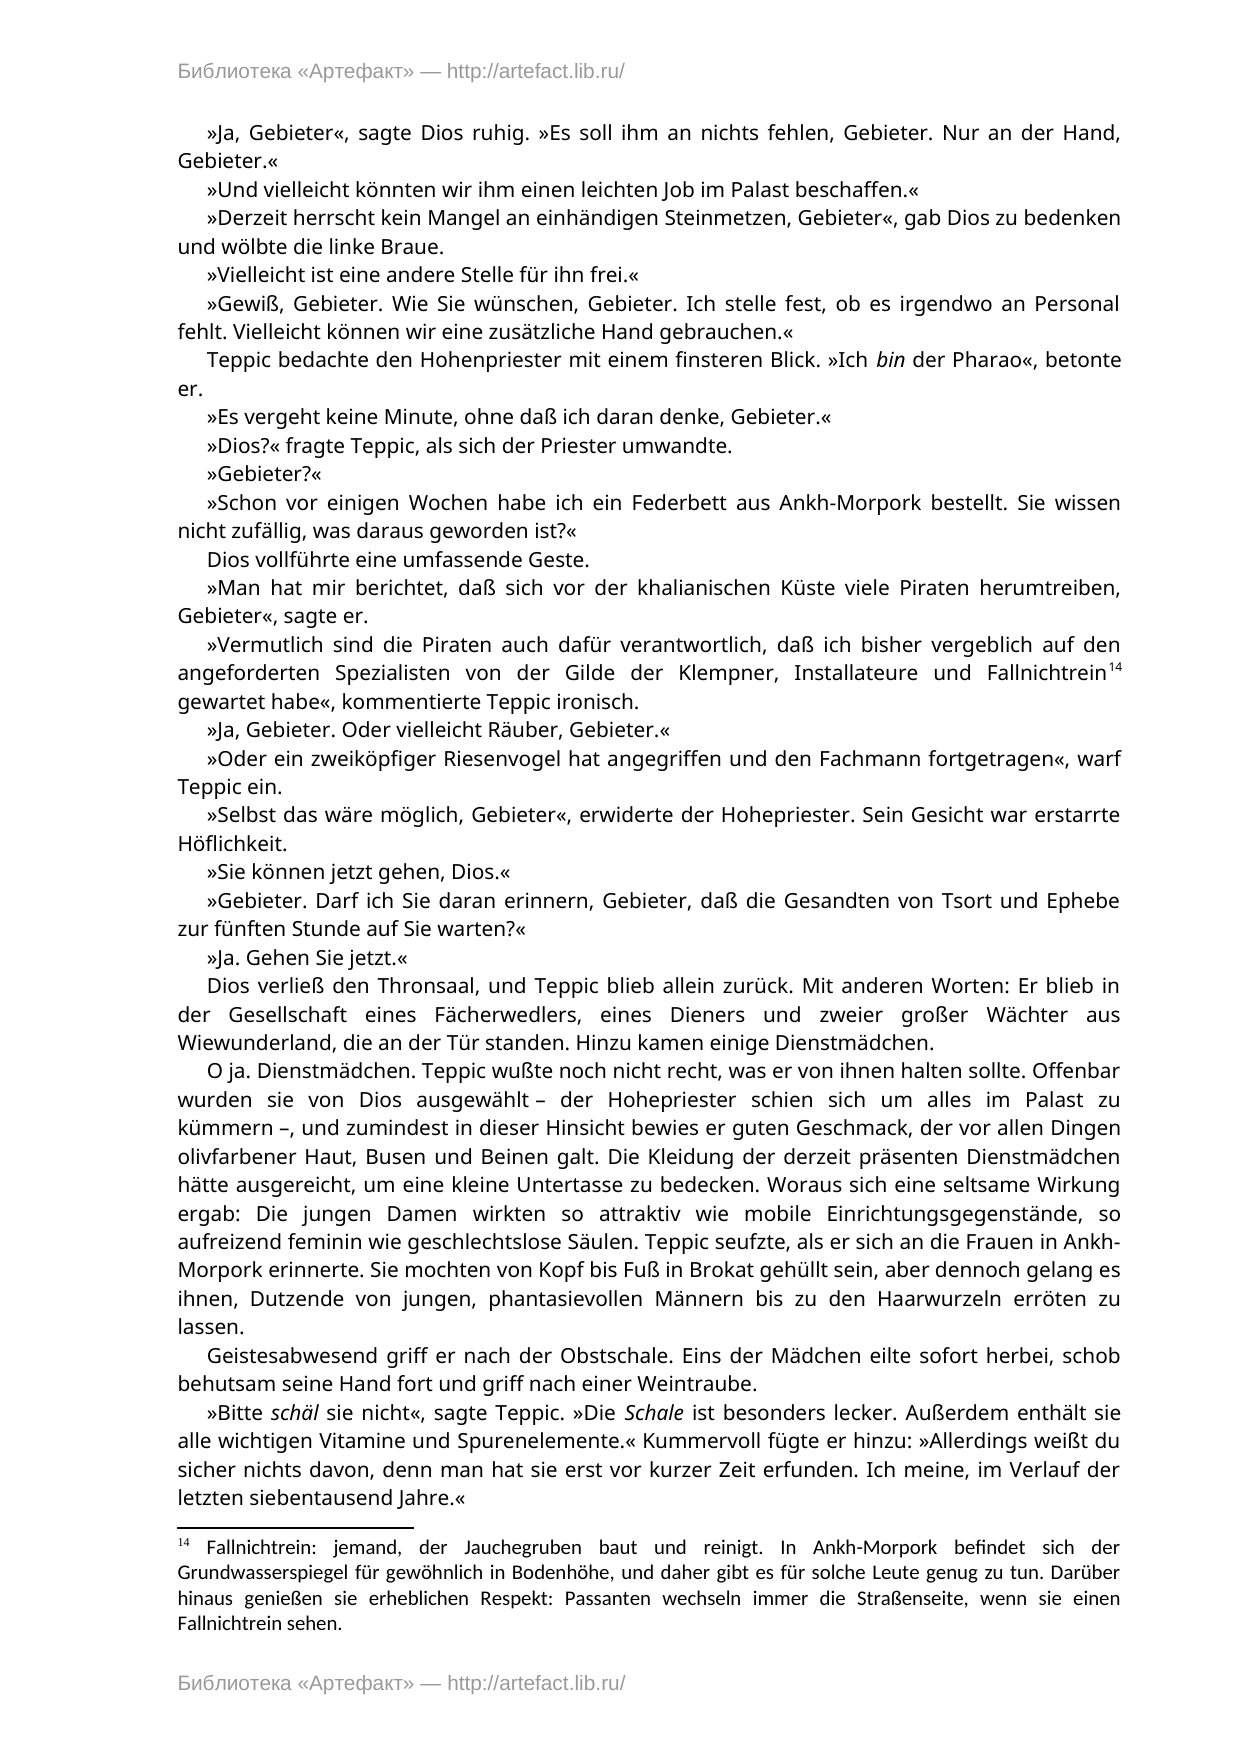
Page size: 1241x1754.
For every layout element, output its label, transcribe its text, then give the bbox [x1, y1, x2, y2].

text »Gebieter. Darf ich Sie daran erinnern, Gebieter, daß die Gesandten von Tsort und Ephebe zur fünften Stunde auf Sie warten?« [177, 886, 1122, 943]
text »Ja, Gebieter. Oder vielleicht Räuber, Gebieter.« [177, 715, 1122, 744]
text »Derzeit herrscht kein Mangel an einhändigen Steinmetzen, Gebieter«, gab Dios zu bedenken und wölbte die linke Braue. [177, 203, 1122, 260]
text »Vermutlich sind die Piraten auch dafür verantwortlich, daß ich bisher vergeblich auf den angeforderten Spezialisten von der Gilde der Klempner, Installateure und Fallnichtrein gewartet habe«, kommentierte Teppic ironisch. [177, 630, 1122, 715]
text »Und vielleicht könnten wir ihm einen leichten Job im Palast beschaffen.« [177, 175, 1122, 203]
text »Ja, Gebieter«, sagte Dios ruhig. »Es soll ihm an nichts fehlen, Gebieter. Nur an der Hand, Gebieter.« [177, 118, 1122, 175]
text »Dios?« fragte Teppic, als sich der Priester umwandte. [177, 431, 1122, 459]
text »Sie können jetzt gehen, Dios.« [177, 857, 1122, 886]
text »Oder ein zweiköpfiger Riesenvogel hat angegriffen und den Fachmann fortgetragen«, warf Teppic ein. [177, 744, 1122, 801]
text »Es vergeht keine Minute, ohne daß ich daran denke, Gebieter.« [177, 402, 1122, 431]
text »Selbst das wäre möglich, Gebieter«, erwiderte der Hohepriester. Sein Gesicht war erstarrte Höflichkeit. [177, 801, 1122, 857]
text »Gewiß, Gebieter. Wie Sie wünschen, Gebieter. Ich stelle fest, ob es irgendwo an Personal fehlt. Vielleicht können wir eine zusätzliche Hand gebrauchen.« [177, 289, 1122, 346]
text Dios verließ den Thronsaal, und Teppic blieb allein zurück. Mit anderen Worten: Er blieb in der Gesellschaft eines Fächerwedlers, eines Dieners und zweier großer Wächter aus Wiewunderland, die an der Tür standen. Hinzu kamen einige Dienstmädchen. [177, 971, 1122, 1057]
text Geistesabwesend griff er nach der Obstschale. Eins der Mädchen eilte sofort herbei, schob behutsam seine Hand fort und griff nach einer Weintraube. [177, 1341, 1122, 1398]
text »Ja. Gehen Sie jetzt.« [177, 943, 1122, 971]
text »Gebieter?« [177, 459, 1122, 488]
text Dios vollführte eine umfassende Geste. [177, 545, 1122, 573]
text »Bitte schäl sie nicht«, sagte Teppic. »Die Schale ist besonders lecker. Außerdem enthält sie alle wichtigen Vitamine und Spurenelemente.« Kummervoll fügte er hinzu: »Allerdings weißt du sicher nichts davon, denn man hat sie erst vor kurzer Zeit erfunden. Ich meine, im Verlauf der letzten siebentausend Jahre.« [177, 1398, 1122, 1512]
text »Vielleicht ist eine andere Stelle für ihn frei.« [177, 260, 1122, 289]
text »Man hat mir berichtet, daß sich vor der khalianischen Küste viele Piraten herumtreiben, Gebieter«, sagte er. [177, 573, 1122, 630]
text Teppic bedachte den Hohenpriester mit einem finsteren Blick. »Ich bin der Pharao«, betonte er. [177, 346, 1122, 402]
text O ja. Dienstmädchen. Teppic wußte noch nicht recht, was er von ihnen halten sollte. Offenbar wurden sie von Dios ausgewählt – der Hohepriester schien sich um alles im Palast zu kümmern –, und zumindest in dieser Hinsicht bewies er guten Geschmack, der vor allen Dingen olivfarbener Haut, Busen und Beinen galt. Die Kleidung der derzeit präsenten Dienstmädchen hätte ausgereicht, um eine kleine Untertasse zu bedecken. Woraus sich eine seltsame Wirkung ergab: Die jungen Damen wirkten so attraktiv wie mobile Einrichtungsgegenstände, so aufreizend feminin wie geschlechtslose Säulen. Teppic seufzte, als er sich an die Frauen in Ankh-Morpork erinnerte. Sie mochten von Kopf bis Fuß in Brokat gehüllt sein, aber dennoch gelang es ihnen, Dutzende von jungen, phantasievollen Männern bis zu den Haarwurzeln erröten zu lassen. [177, 1057, 1122, 1341]
text »Schon vor einigen Wochen habe ich ein Federbett aus Ankh-Morpork bestellt. Sie wissen nicht zufällig, was daraus geworden ist?« [177, 488, 1122, 545]
